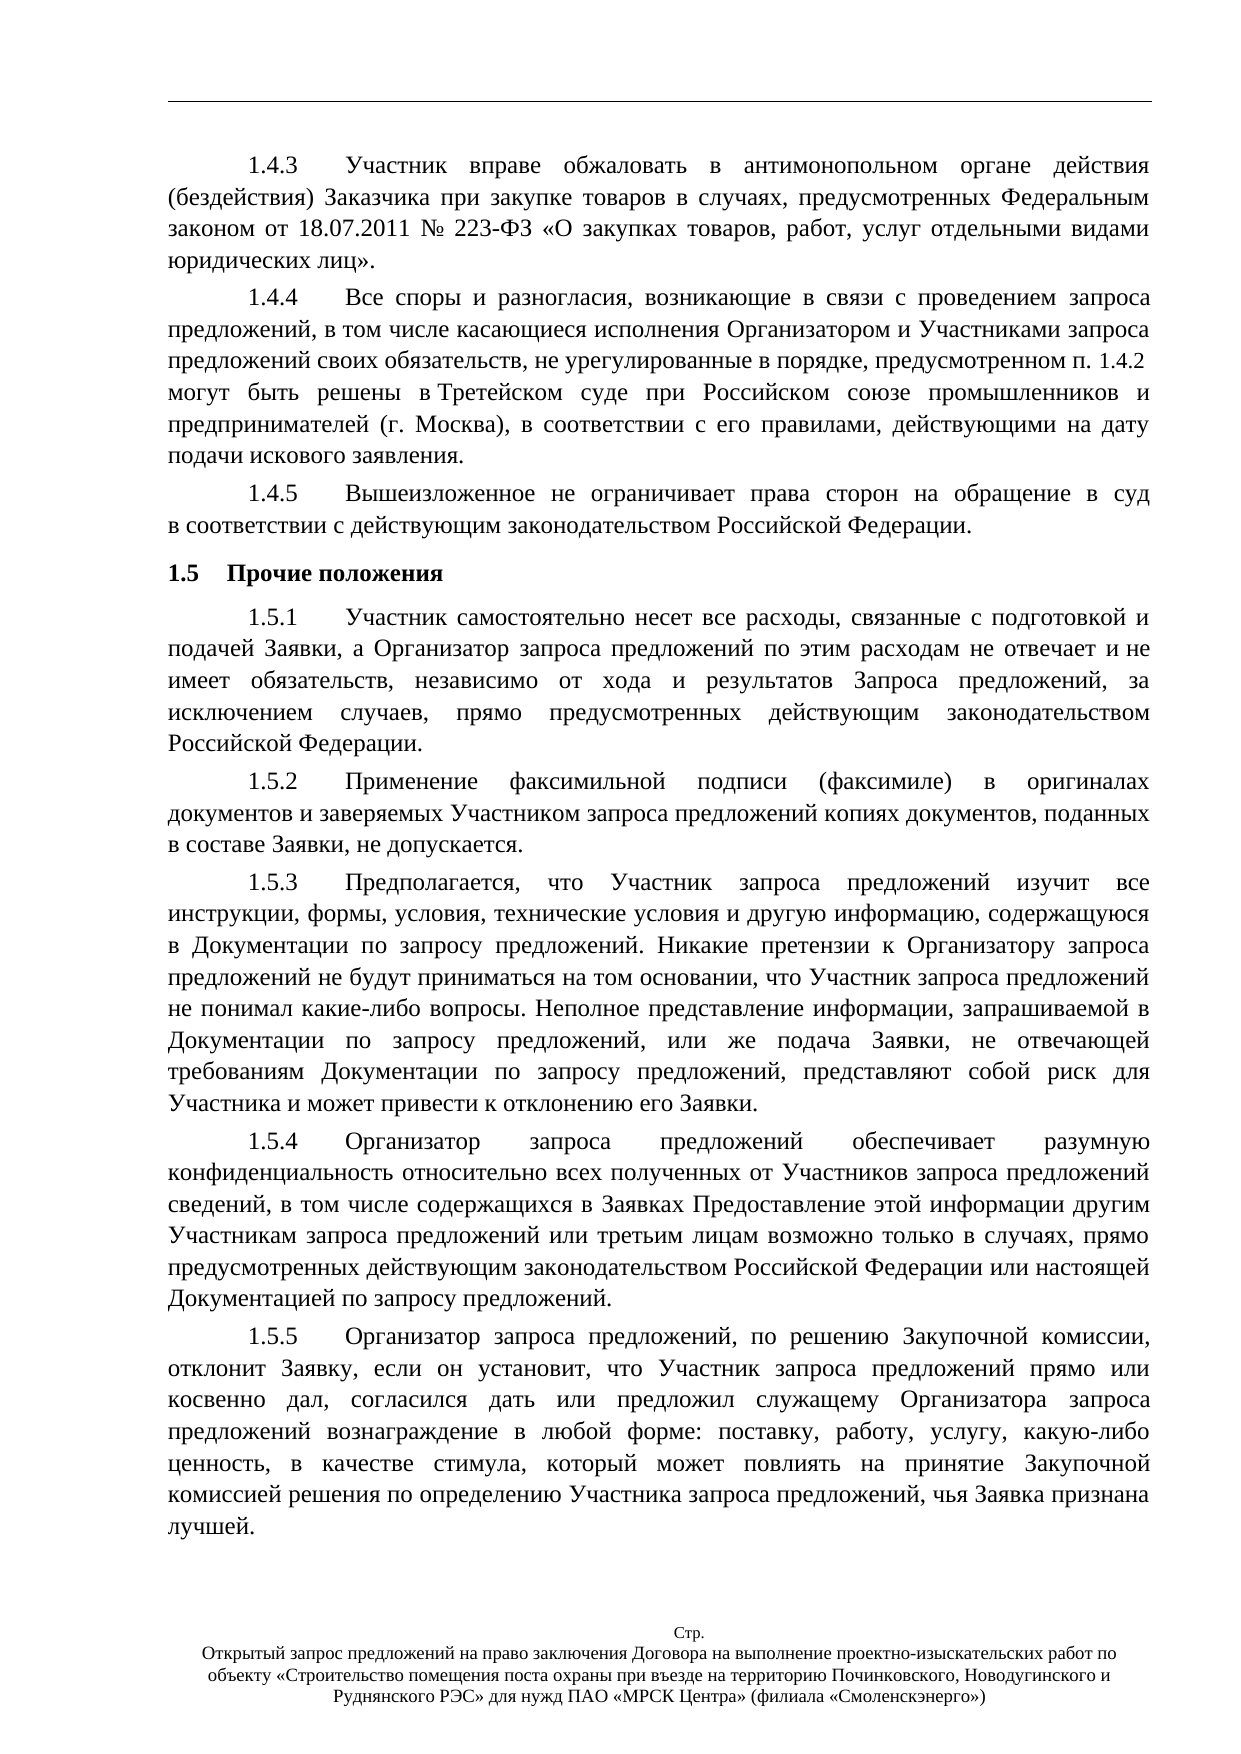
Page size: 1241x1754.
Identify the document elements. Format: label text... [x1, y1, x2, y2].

list Организатор запроса предложений, по решению Закупочной комиссии, отклонит Заявку, если он установит, что Участник запроса предложений прямо или косвенно дал, согласился дать или предложил служащему Организатора запроса предложений вознаграждение в любой форме: поставку, работу, услугу, какую-либо ценность, в качестве стимула, который может повлиять на принятие Закупочной комиссией решения по определению Участника запроса предложений, чья Заявка признана лучшей. [168, 1321, 1150, 1539]
list Участник самостоятельно несет все расходы, связанные с подготовкой и подачей Заявки, а Организатор запроса предложений по этим расходам не отвечает и не имеет обязательств, независимо от хода и результатов Запроса предложений, за исключением случаев, прямо предусмотренных действующим законодательством Российской Федерации. [168, 602, 1150, 757]
subtitle Прочие положения [168, 558, 1152, 587]
list Предполагается, что Участник запроса предложений изучит все инструкции, формы, условия, технические условия и другую информацию, содержащуюся в Документации по запросу предложений. Никакие претензии к Организатору запроса предложений не будут приниматься на том основании, что Участник запроса предложений не понимал какие-либо вопросы. Неполное представление информации, запрашиваемой в Документации по запросу предложений, или же подача Заявки, не отвечающей требованиям Документации по запросу предложений, представляют собой риск для Участника и может привести к отклонению его Заявки. [168, 867, 1150, 1117]
list Вышеизложенное не ограничивает права сторон на обращение в суд в соответствии с действующим законодательством Российской Федерации. [168, 478, 1150, 538]
list Организатор запроса предложений обеспечивает разумную конфиденциальность относительно всех полученных от Участников запроса предложений сведений, в том числе содержащихся в Заявках Предоставление этой информации другим Участникам запроса предложений или третьим лицам возможно только в случаях, прямо предусмотренных действующим законодательством Российской Федерации или настоящей Документацией по запросу предложений. [168, 1126, 1150, 1312]
list Участник вправе обжаловать в антимонопольном органе действия (бездействия) Заказчика при закупке товаров в случаях, предусмотренных Федеральным законом от 18.07.2011 № 223-ФЗ «О закупках товаров, работ, услуг отдельными видами юридических лиц». [168, 150, 1150, 273]
list Все споры и разногласия, возникающие в связи с проведением запроса предложений, в том числе касающиеся исполнения Организатором и Участниками запроса предложений своих обязательств, не урегулированные в порядке, предусмотренном п. 1.4.2 могут быть решены в Третейском суде при Российском союзе промышленников и предпринимателей (г. Москва), в соответствии с его правилами, действующими на дату подачи искового заявления. [168, 282, 1150, 469]
list Применение факсимильной подписи (факсимиле) в оригиналах документов и заверяемых Участником запроса предложений копиях документов, поданных в составе Заявки, не допускается. [168, 766, 1150, 858]
